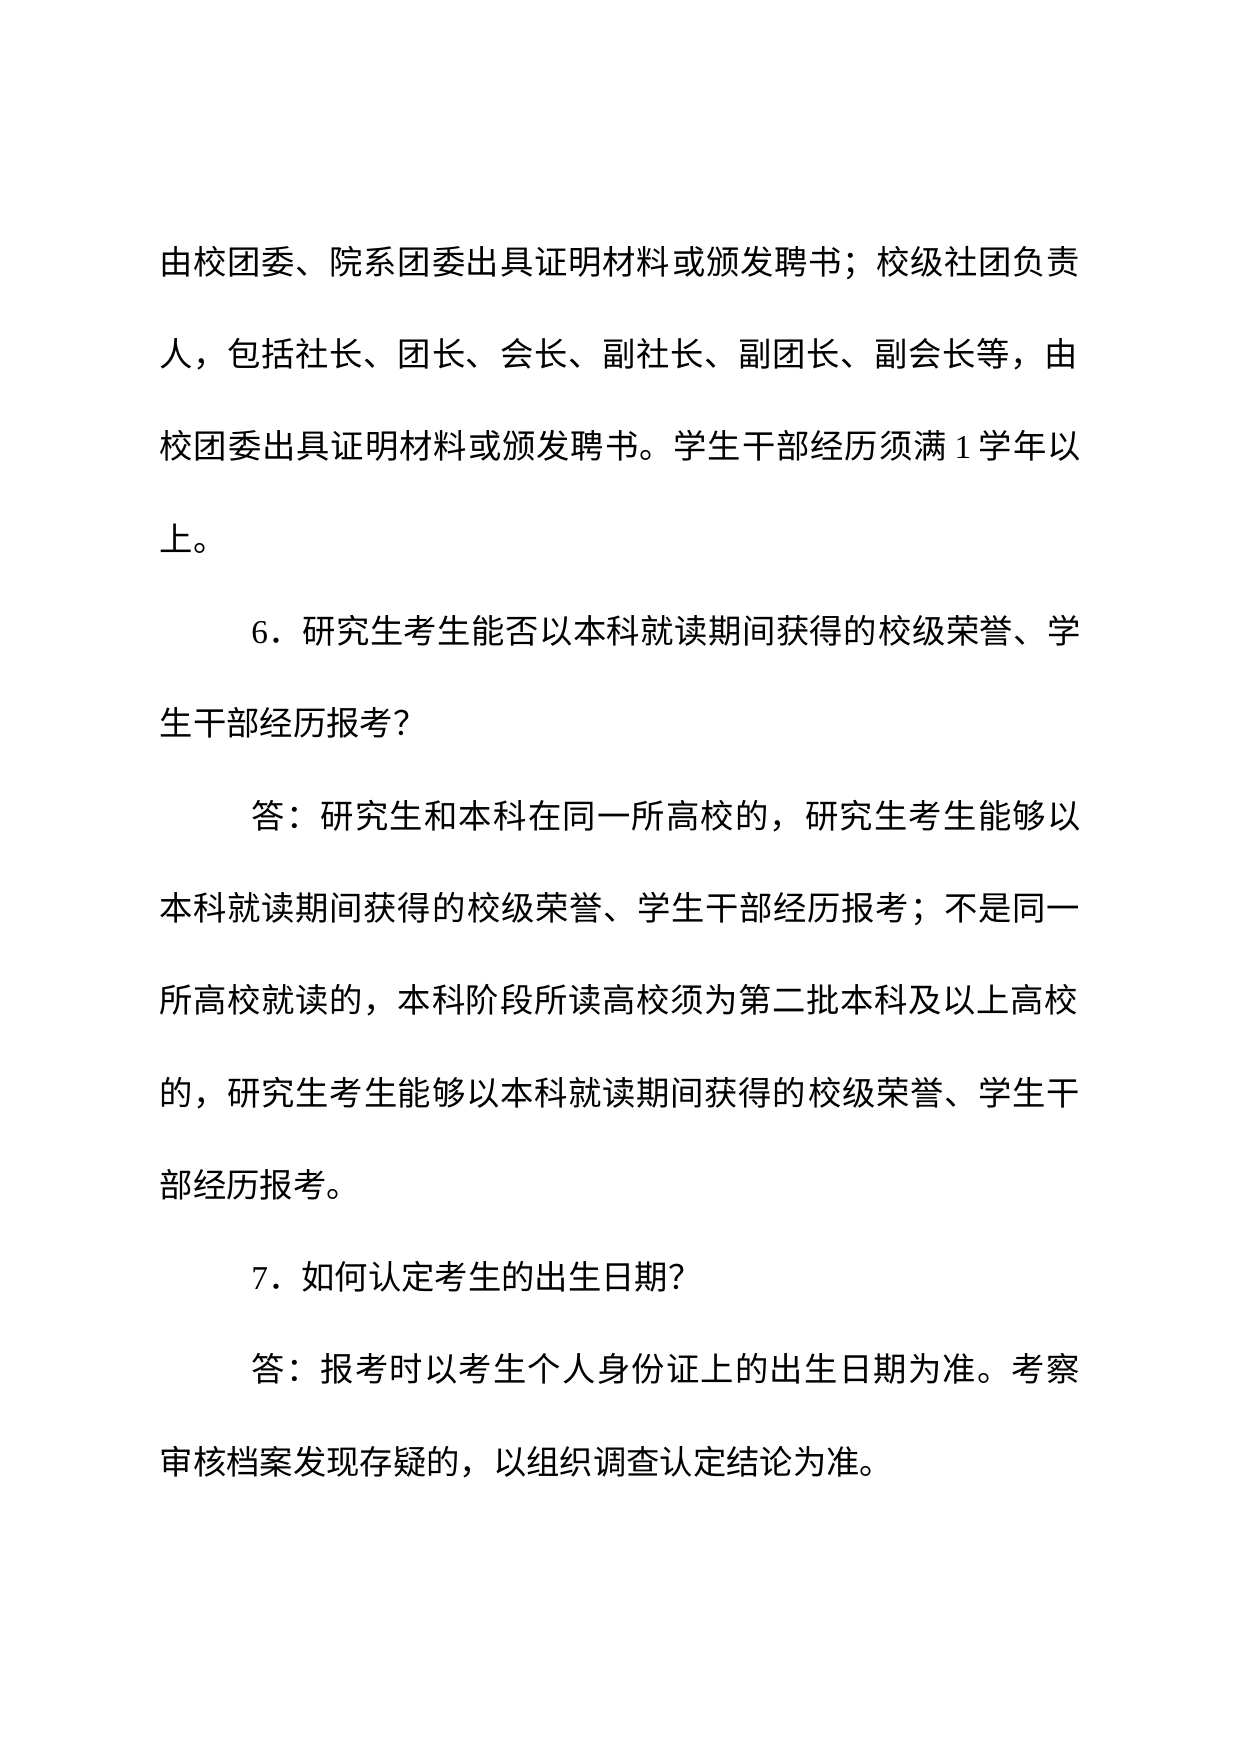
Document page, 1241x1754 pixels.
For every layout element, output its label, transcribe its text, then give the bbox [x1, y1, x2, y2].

text 答：报考时以考生个人身份证上的出生日期为准。考察审核档案发现存疑的，以组织调查认定结论为准。 [159, 1321, 1081, 1506]
subtitle 7．如何认定考生的出生日期？ [159, 1229, 1081, 1321]
subtitle 6．研究生考生能否以本科就读期间获得的校级荣誉、学生干部经历报考？ [159, 583, 1081, 767]
text 答：研究生和本科在同一所高校的，研究生考生能够以本科就读期间获得的校级荣誉、学生干部经历报考；不是同一所高校就读的，本科阶段所读高校须为第二批本科及以上高校的，研究生考生能够以本科就读期间获得的校级荣誉、学生干部经历报考。 [159, 767, 1081, 1229]
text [159, 214, 1081, 583]
